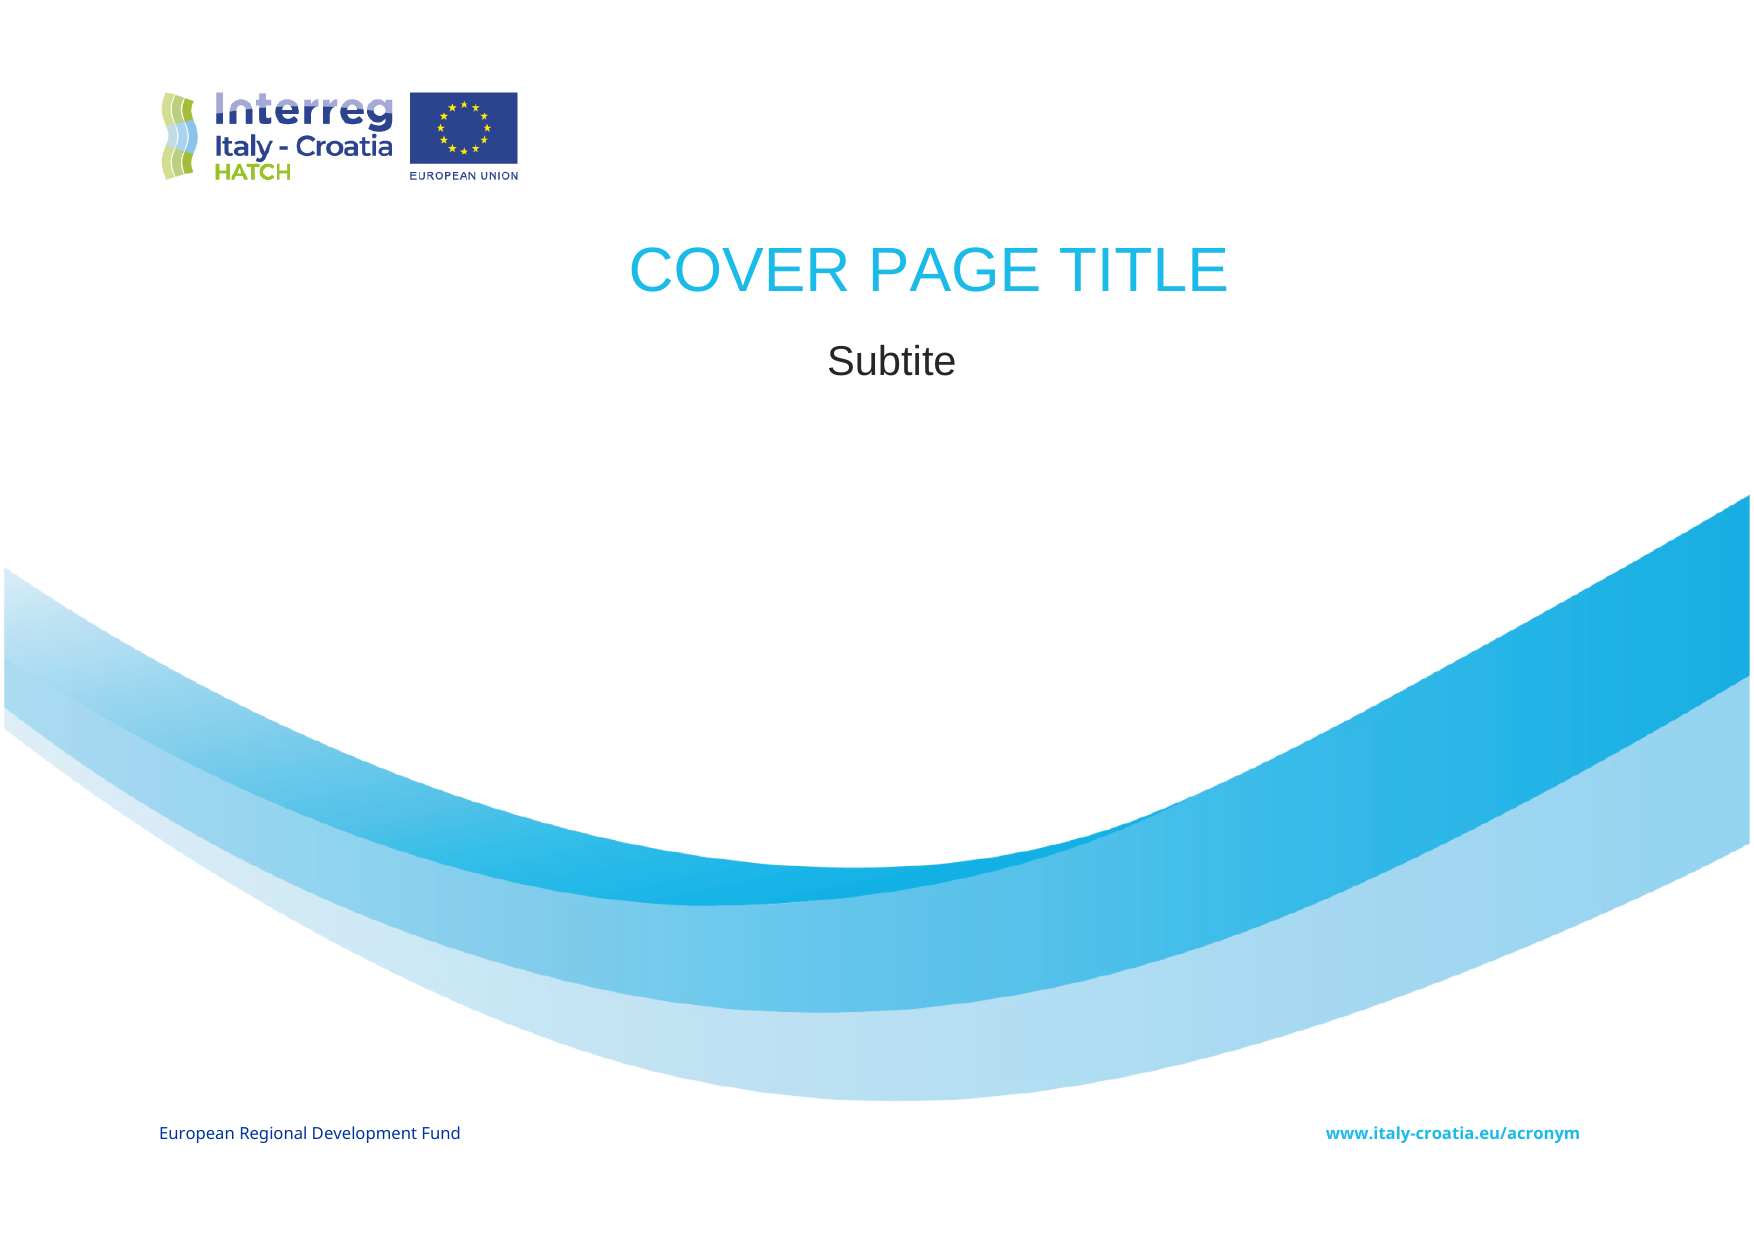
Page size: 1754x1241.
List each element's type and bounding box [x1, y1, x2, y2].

picture [4, 483, 1750, 1111]
picture [147, 74, 532, 203]
